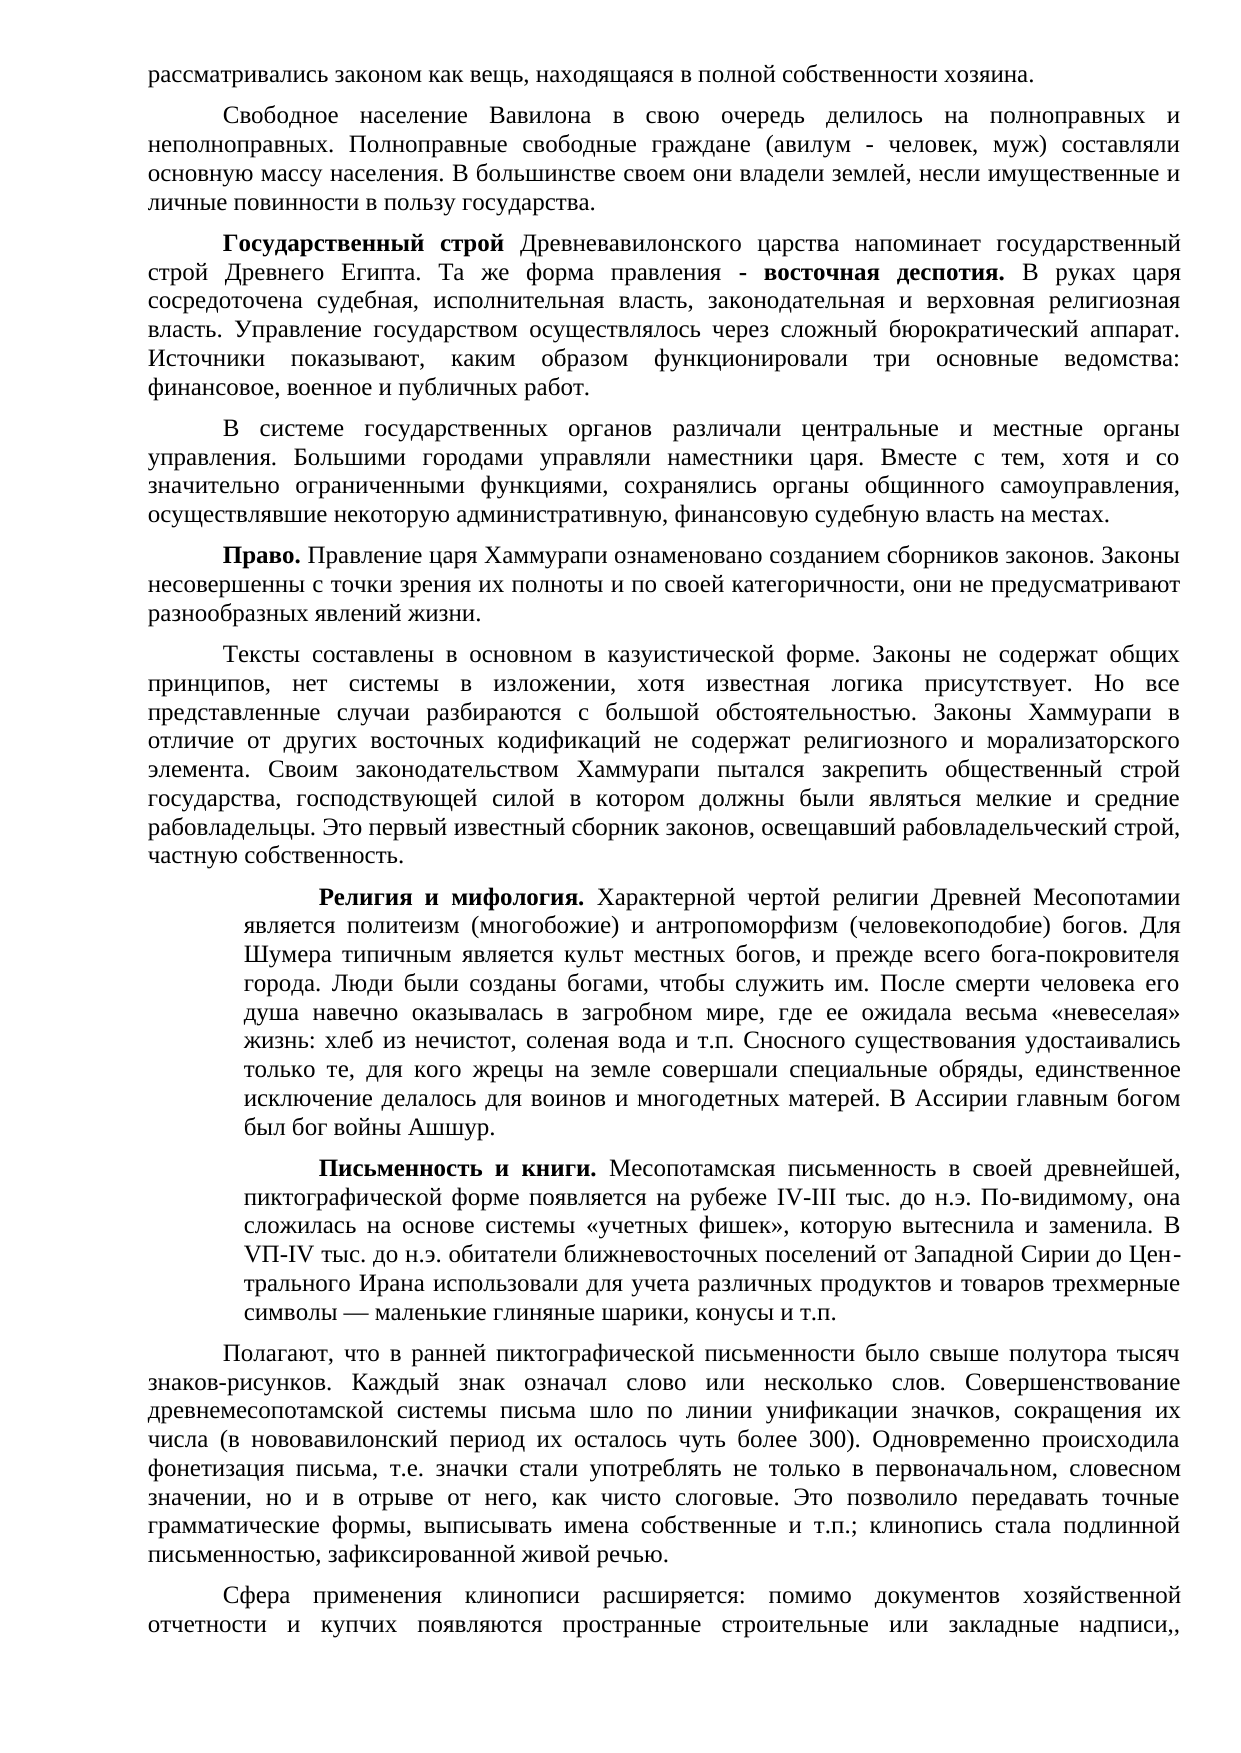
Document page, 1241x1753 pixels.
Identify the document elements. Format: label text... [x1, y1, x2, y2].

text В системе государственных органов различали центральные и местные органы управления. Большими городами управляли наместники царя. Вместе с тем, хотя и со значительно ограниченными функциями, сохранялись органы общинного самоуправления, осуществлявшие некоторую административную, финансовую судебную власть на местах. [148, 413, 1181, 528]
text Свободное население Вавилона в свою очередь делилось на полноправных и неполноправных. Полноправные свободные граждане (авилум - человек, муж) составляли основную массу населения. В большинстве своем они владели землей, несли имущественные и личные повинности в пользу государства. [148, 100, 1181, 215]
text Государственный строй Древневавилонского царства напоминает государственный строй Древнего Египта. Та же форма правления - восточная деспотия. В руках царя сосредоточена судебная, исполнительная власть, законодательная и верховная религиозная власть. Управление государством осуществлялось через сложный бюрократический аппарат. Источники показывают, каким образом функционировали три основные ведомства: финансовое, военное и публичных работ. [148, 228, 1181, 400]
text Письменность и книги. Месопотамская письменность в своей древнейшей, пиктографической форме появляется на рубеже IV-III тыс. до н.э. По-видимому, она сложилась на основе системы «учетных фишек», которую вытеснила и заменила. В VП-IV тыс. до н.э. обитатели ближневосточных поселений от Западной Сирии до Центрального Ирана использовали для учета различных продуктов и товаров трехмерные символы — маленькие глиняные шарики, конусы и т.п. [243, 1153, 1181, 1325]
text Тексты составлены в основном в казуистической форме. Законы не содержат общих принципов, нет системы в изложении, хотя известная логика присутствует. Но все представленные случаи разбираются с большой обстоятельностью. Законы Хаммурапи в отличие от других восточных кодификаций не содержат религиозного и морализаторского элемента. Своим законодательством Хаммурапи пытался закрепить общественный строй государства, господствующей силой в котором должны были являться мелкие и средние рабовладельцы. Это первый известный сборник законов, освещавший рабовладельческий строй, частную собственность. [148, 639, 1181, 869]
text Полагают, что в ранней пиктографической письменности было свыше полутора тысяч знаков-рисунков. Каждый знак означал слово или несколько слов. Совершенствование древнемесопотамской системы письма шло по линии унификации значков, сокращения их числа (в нововавилонский период их осталось чуть более 300). Одновременно происходила фонетизация письма, т.е. значки стали употреблять не только в первоначальном, словесном значении, но и в отрыве от него, как чисто слоговые. Это позволило передавать точные грамматические формы, выписывать имена собственные и т.п.; клинопись стала подлинной письменностью, зафиксированной живой речью. [148, 1338, 1181, 1568]
text Религия и мифология. Характерной чертой религии Древней Месопотамии является политеизм (многобожие) и антропоморфизм (человекоподобие) богов. Для Шумера типичным является культ местных богов, и прежде всего бога-покровителя города. Люди были созданы богами, чтобы служить им. После смерти человека его душа навечно оказывалась в загробном мире, где ее ожидала весьма «невеселая» жизнь: хлеб из нечистот, соленая вода и т.п. Сносного существования удостаивались только те, для кого жрецы на земле совершали специальные обряды, единственное исключение делалось для воинов и многодетных матерей. В Ассирии главным богом был бог войны Ашшур. [243, 882, 1181, 1140]
text Право. Правление царя Хаммурапи ознаменовано созданием сборников законов. Законы несовершенны с точки зрения их полноты и по своей категоричности, они не предусматривают разнообразных явлений жизни. [148, 540, 1181, 627]
